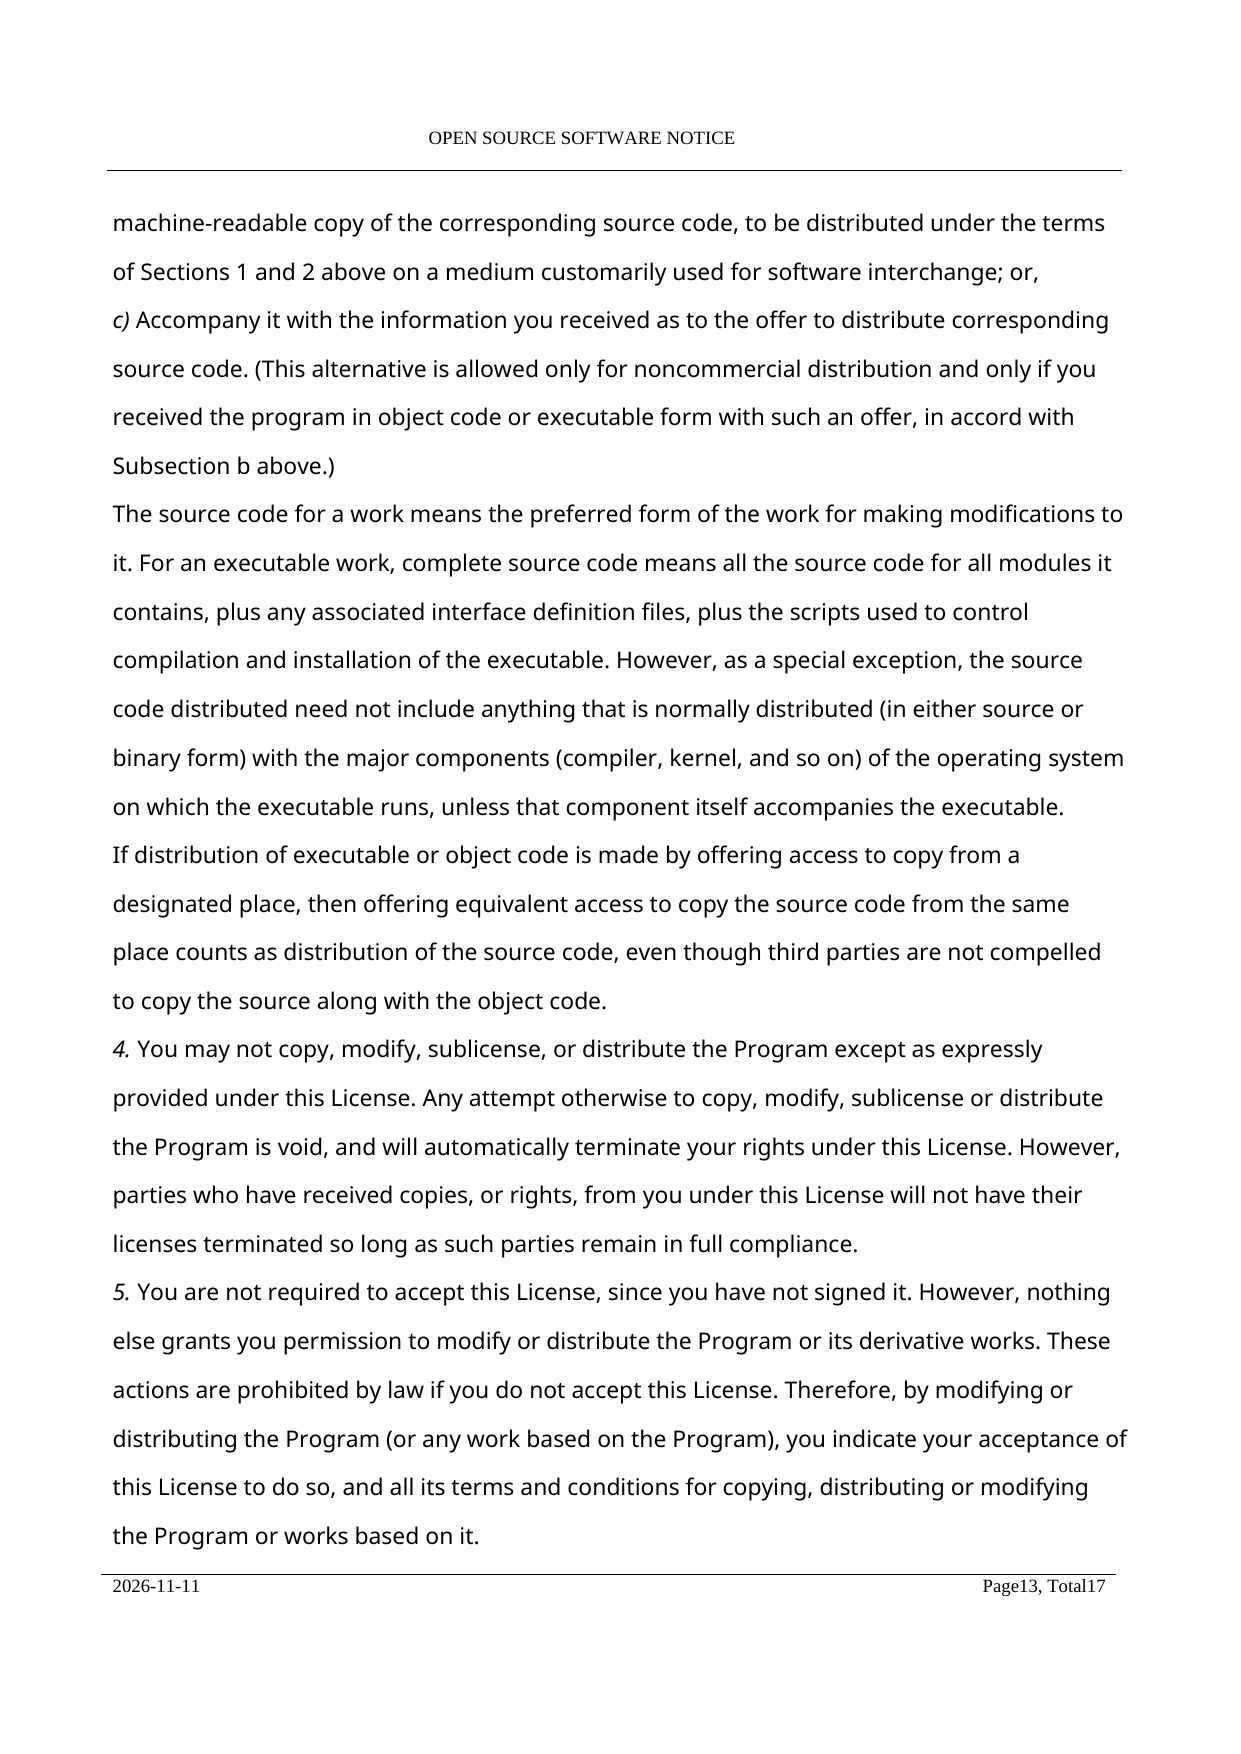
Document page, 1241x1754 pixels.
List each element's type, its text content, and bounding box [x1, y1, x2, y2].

text c) Accompany it with the information you received as to the offer to distribute corresponding source code. (This alternative is allowed only for noncommercial distribution and only if you received the program in object code or executable form with such an offer, in accord with Subsection b above.) [112, 303, 1128, 482]
text 5. You are not required to accept this License, since you have not signed it. However, nothing else grants you permission to modify or distribute the Program or its derivative works. These actions are prohibited by law if you do not accept this License. Therefore, by modifying or distributing the Program (or any work based on the Program), you indicate your acceptance of this License to do so, and all its terms and conditions for copying, distributing or modifying the Program or works based on it. [112, 1276, 1128, 1552]
text The source code for a work means the preferred form of the work for making modifications to it. For an executable work, complete source code means all the source code for all modules it contains, plus any associated interface definition files, plus the scripts used to control compilation and installation of the executable. However, as a special exception, the source code distributed need not include anything that is normally distributed (in either source or binary form) with the major components (compiler, kernel, and so on) of the operating system on which the executable runs, unless that component itself accompanies the executable. [112, 498, 1128, 823]
text If distribution of executable or object code is made by offering access to copy from a designated place, then offering equivalent access to copy the source code from the same place counts as distribution of the source code, even though third parties are not compelled to copy the source along with the object code. [112, 838, 1128, 1017]
text 4. You may not copy, modify, sublicense, or distribute the Program except as expressly provided under this License. Any attempt otherwise to copy, modify, sublicense or distribute the Program is void, and will automatically terminate your rights under this License. However, parties who have received copies, or rights, from you under this License will not have their licenses terminated so long as such parties remain in full compliance. [112, 1033, 1128, 1260]
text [112, 206, 1128, 288]
